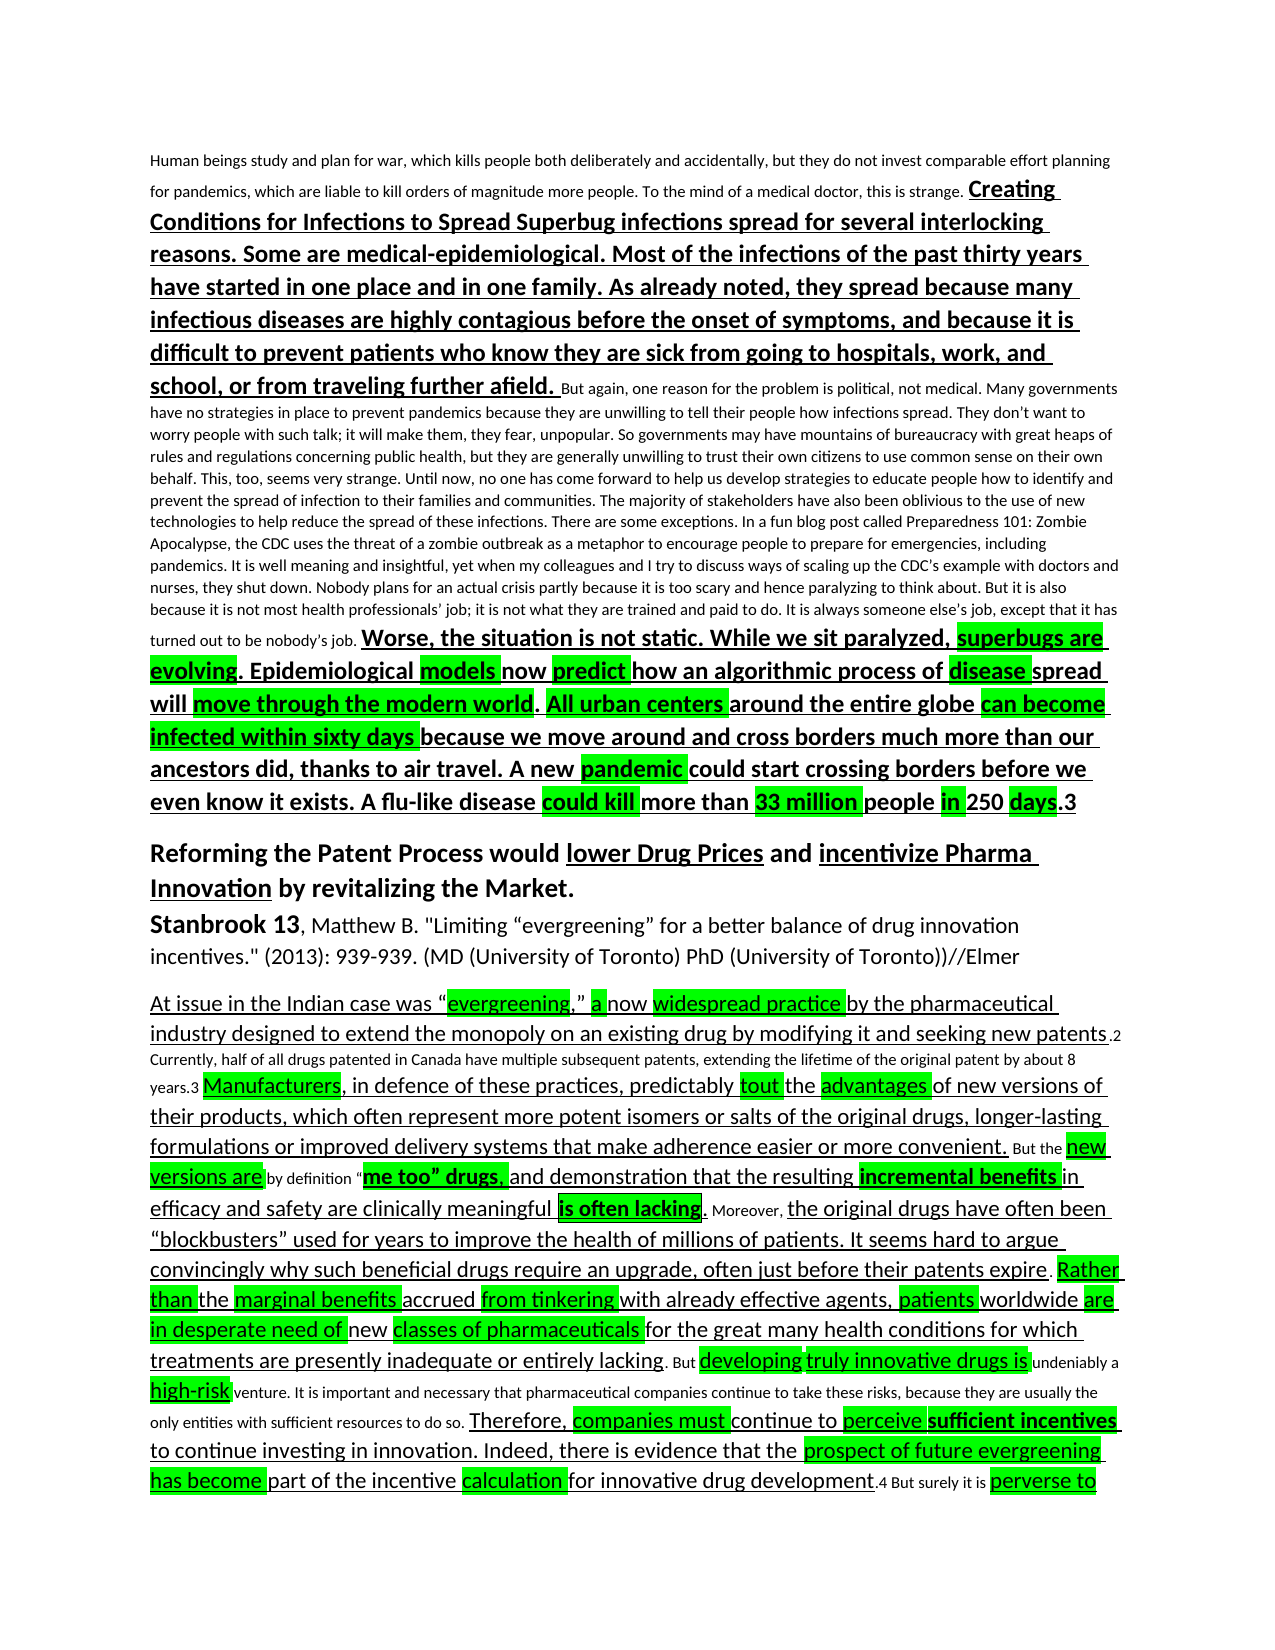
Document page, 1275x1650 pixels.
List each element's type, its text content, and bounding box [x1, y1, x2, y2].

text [150, 989, 1125, 1495]
subtitle Reforming the Patent Process would lower Drug Prices and incentivize Pharma Innovation by revitalizing the Market. [150, 836, 1125, 905]
text Stanbrook 13, Matthew B. "Limiting “evergreening” for a better balance of drug innovation incentives." (2013): 939-939. (MD (University of Toronto) PhD (University of Toronto))//Elmer [150, 907, 1125, 971]
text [150, 150, 1125, 817]
